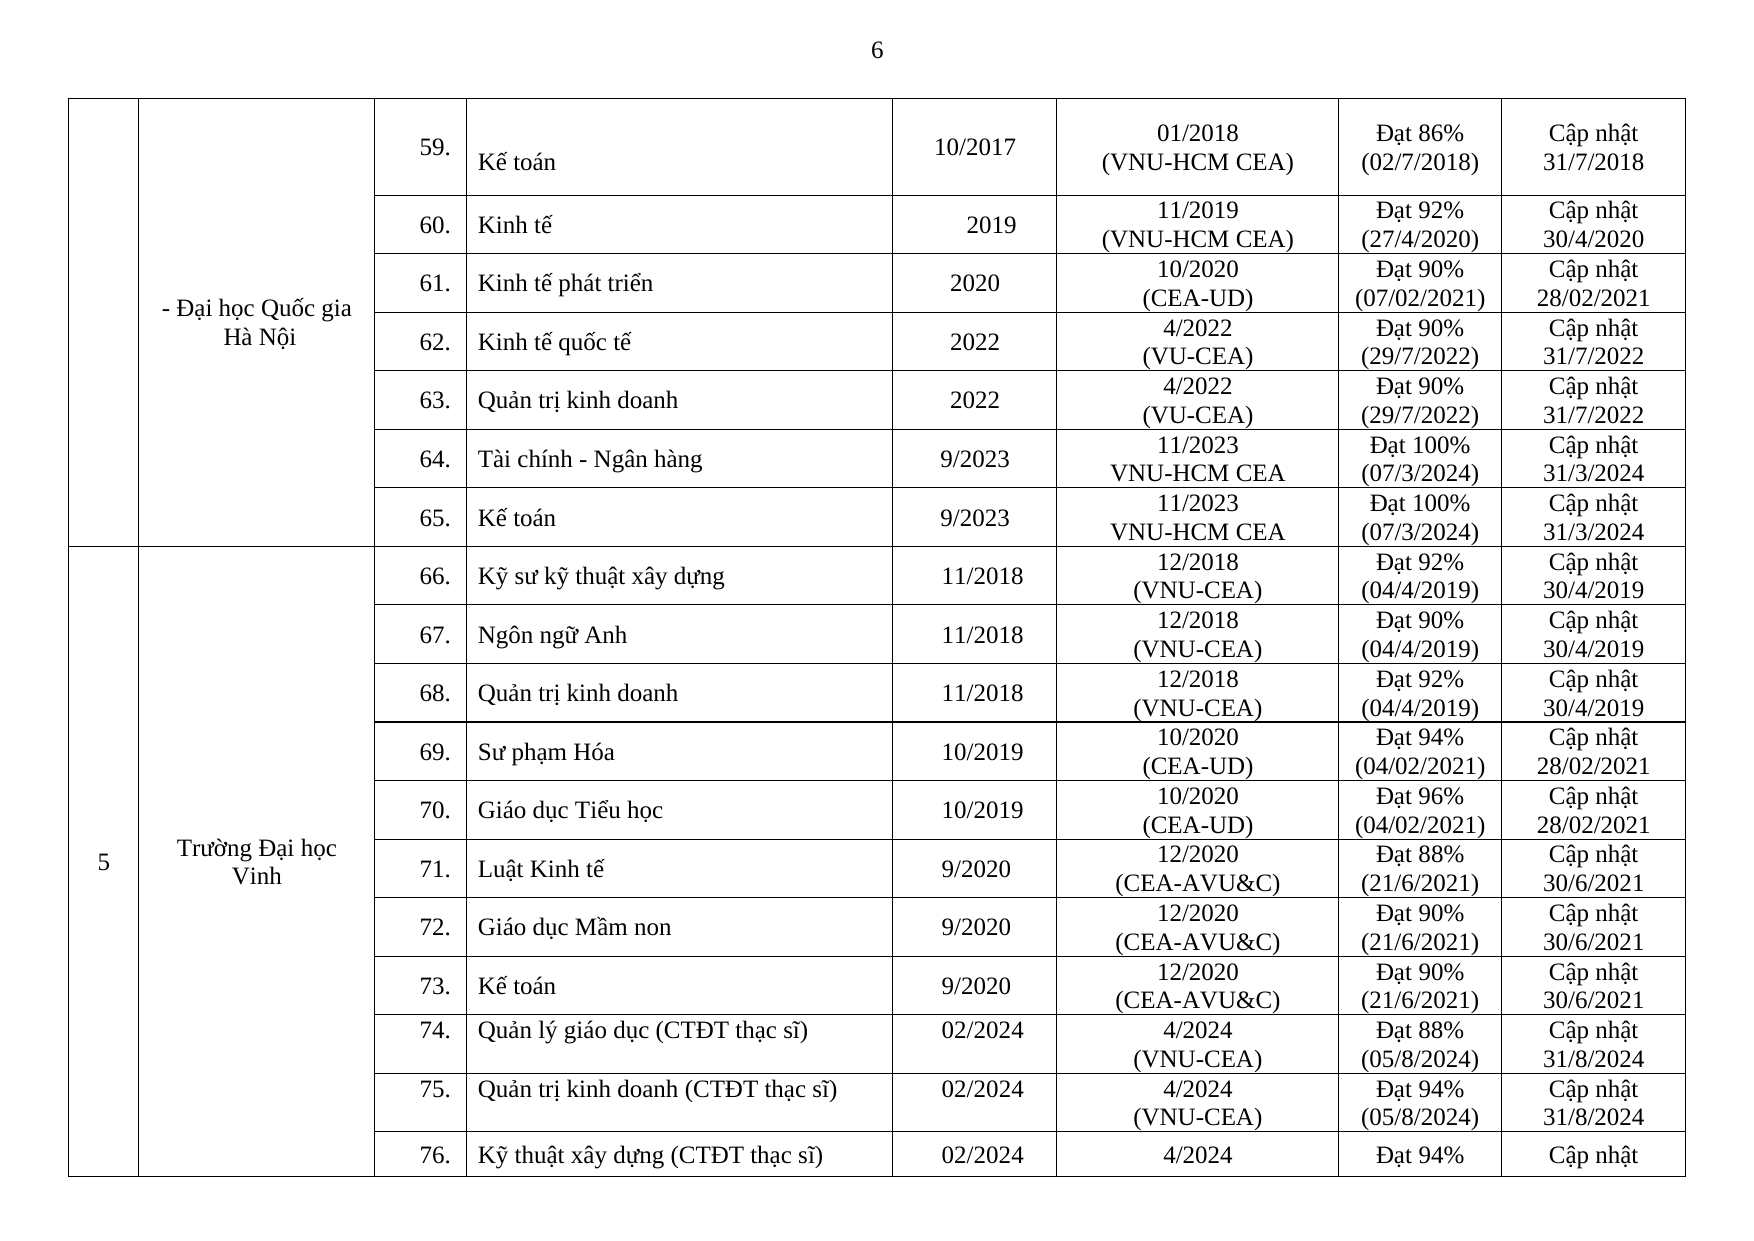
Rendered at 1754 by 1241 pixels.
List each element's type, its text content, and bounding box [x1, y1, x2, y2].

table_cell Cập nhật 31/7/2018 [1502, 99, 1685, 194]
table_cell 02/2024 [893, 1132, 1056, 1176]
table_cell [375, 371, 466, 429]
table_cell Cập nhật 31/3/2024 [1502, 430, 1685, 487]
table_cell Đạt 88% (05/8/2024) [1339, 1015, 1501, 1073]
table_cell Cập nhật 28/02/2021 [1502, 254, 1685, 312]
table_cell 4 [69, 99, 138, 546]
table_cell Kinh tế phát triển [467, 254, 892, 312]
table_cell Giáo dục Mầm non [467, 898, 892, 956]
table_cell Đạt 100% (07/3/2024) [1339, 430, 1501, 487]
table_cell Kế toán [467, 488, 892, 546]
table_cell Cập nhật 30/4/2019 [1502, 547, 1685, 604]
table_cell 12/2020 (CEA-AVU&C) [1057, 957, 1338, 1014]
table_cell Cập nhật 31/8/2024 [1502, 1132, 1685, 1176]
table_cell [375, 840, 466, 897]
table_cell Kinh tế quốc tế [467, 313, 892, 370]
table_cell Cập nhật 30/4/2020 [1502, 196, 1685, 253]
table_cell Cập nhật 30/6/2021 [1502, 898, 1685, 956]
table_cell Cập nhật 31/8/2024 [1502, 1015, 1685, 1073]
table_cell [375, 1015, 466, 1073]
table_cell Đạt 90% (21/6/2021) [1339, 957, 1501, 1014]
table_cell Đạt 86% (02/7/2018) [1339, 99, 1501, 194]
table_cell Đạt 92% (04/4/2019) [1339, 547, 1501, 604]
table_cell [375, 196, 466, 253]
table_cell 9/2023 [893, 488, 1056, 546]
table_cell 10/2019 [893, 781, 1056, 838]
table_cell Cập nhật 28/02/2021 [1502, 723, 1685, 780]
table_cell Ngôn ngữ Anh [467, 605, 892, 663]
table_cell Sư phạm Hóa [467, 723, 892, 780]
table_cell Đạt 90% (04/4/2019) [1339, 605, 1501, 663]
table_cell Kỹ sư kỹ thuật xây dựng [467, 547, 892, 604]
table_cell 10/2020 (CEA-UD) [1057, 781, 1338, 838]
table_cell Cập nhật 28/02/2021 [1502, 781, 1685, 838]
table_cell [375, 488, 466, 546]
table_cell Tài chính - Ngân hàng [467, 430, 892, 487]
table_cell 9/2020 [893, 898, 1056, 956]
table_cell Đạt 90% (29/7/2022) [1339, 313, 1501, 370]
table_cell Quản trị kinh doanh [467, 664, 892, 721]
table_cell 2022 [893, 371, 1056, 429]
table_cell Cập nhật 30/4/2019 [1502, 605, 1685, 663]
table_cell 10/2019 [893, 723, 1056, 780]
table_cell Cập nhật 30/4/2019 [1502, 664, 1685, 721]
table_cell Kế toán [467, 99, 892, 194]
table_cell 12/2018 (VNU-CEA) [1057, 664, 1338, 721]
table_cell 4/2024 (VNU-CEA) [1057, 1132, 1338, 1176]
table_cell [375, 547, 466, 604]
table_cell Cập nhật 30/6/2021 [1502, 840, 1685, 897]
table_cell Trường Đại học Vinh [139, 547, 374, 1176]
table_cell 2022 [893, 313, 1056, 370]
table_cell 11/2018 [893, 605, 1056, 663]
table_cell 5 [69, 547, 138, 1176]
table_cell [375, 898, 466, 956]
table_cell 11/2018 [893, 664, 1056, 721]
table_cell 12/2020 (CEA-AVU&C) [1057, 840, 1338, 897]
table_cell Quản trị kinh doanh (CTĐT thạc sĩ) [467, 1074, 892, 1131]
table_cell Đạt 88% (21/6/2021) [1339, 840, 1501, 897]
table_cell [375, 254, 466, 312]
table_cell 2019 [893, 196, 1056, 253]
table_cell 4/2024 (VNU-CEA) [1057, 1074, 1338, 1131]
table_cell Cập nhật 30/6/2021 [1502, 957, 1685, 1014]
table_cell 01/2018 (VNU-HCM CEA) [1057, 99, 1338, 194]
table_cell [375, 957, 466, 1014]
table_cell 11/2023 VNU-HCM CEA [1057, 488, 1338, 546]
table_cell Cập nhật 31/3/2024 [1502, 488, 1685, 546]
table_cell 10/2020 (CEA-UD) [1057, 723, 1338, 780]
table_cell [375, 605, 466, 663]
table_cell 10/2017 [893, 99, 1056, 194]
table_cell 12/2018 (VNU-CEA) [1057, 605, 1338, 663]
table_cell Đạt 90% (29/7/2022) [1339, 371, 1501, 429]
table_cell Đạt 96% (04/02/2021) [1339, 781, 1501, 838]
table_cell [375, 1132, 466, 1176]
table_cell [375, 430, 466, 487]
table_cell [375, 99, 466, 194]
table_cell Đạt 94% (05/8/2024) [1339, 1132, 1501, 1176]
table_cell 02/2024 [893, 1074, 1056, 1131]
table_cell 02/2024 [893, 1015, 1056, 1073]
table_cell 4/2022 (VU-CEA) [1057, 371, 1338, 429]
table_cell Đạt 92% (27/4/2020) [1339, 196, 1501, 253]
table_cell Đạt 94% (04/02/2021) [1339, 723, 1501, 780]
table_cell 11/2023 VNU-HCM CEA [1057, 430, 1338, 487]
table_cell Kinh tế [467, 196, 892, 253]
table_cell 9/2020 [893, 957, 1056, 1014]
table_cell 12/2018 (VNU-CEA) [1057, 547, 1338, 604]
table_cell [375, 781, 466, 838]
table_cell 2020 [893, 254, 1056, 312]
table_cell Đạt 90% (07/02/2021) [1339, 254, 1501, 312]
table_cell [139, 99, 374, 546]
table_cell Quản trị kinh doanh [467, 371, 892, 429]
table_cell Quản lý giáo dục (CTĐT thạc sĩ) [467, 1015, 892, 1073]
table_cell 9/2020 [893, 840, 1056, 897]
table_cell [375, 664, 466, 721]
table_cell Cập nhật 31/7/2022 [1502, 371, 1685, 429]
table_cell Cập nhật 31/7/2022 [1502, 313, 1685, 370]
table_cell 11/2018 [893, 547, 1056, 604]
table_cell 4/2024 (VNU-CEA) [1057, 1015, 1338, 1073]
table_cell [375, 313, 466, 370]
table_cell Luật Kinh tế [467, 840, 892, 897]
table_cell [375, 723, 466, 780]
table_cell Giáo dục Tiểu học [467, 781, 892, 838]
table_cell Đạt 90% (21/6/2021) [1339, 898, 1501, 956]
table_cell 4/2022 (VU-CEA) [1057, 313, 1338, 370]
table_cell Đạt 100% (07/3/2024) [1339, 488, 1501, 546]
table_cell 12/2020 (CEA-AVU&C) [1057, 898, 1338, 956]
table_cell [375, 1074, 466, 1131]
table_cell 9/2023 [893, 430, 1056, 487]
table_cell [467, 1132, 892, 1176]
table_cell Đạt 92% (04/4/2019) [1339, 664, 1501, 721]
table_cell 11/2019 (VNU-HCM CEA) [1057, 196, 1338, 253]
table_cell Đạt 94% (05/8/2024) [1339, 1074, 1501, 1131]
table_cell 10/2020 (CEA-UD) [1057, 254, 1338, 312]
table_cell Kế toán [467, 957, 892, 1014]
table_cell Cập nhật 31/8/2024 [1502, 1074, 1685, 1131]
